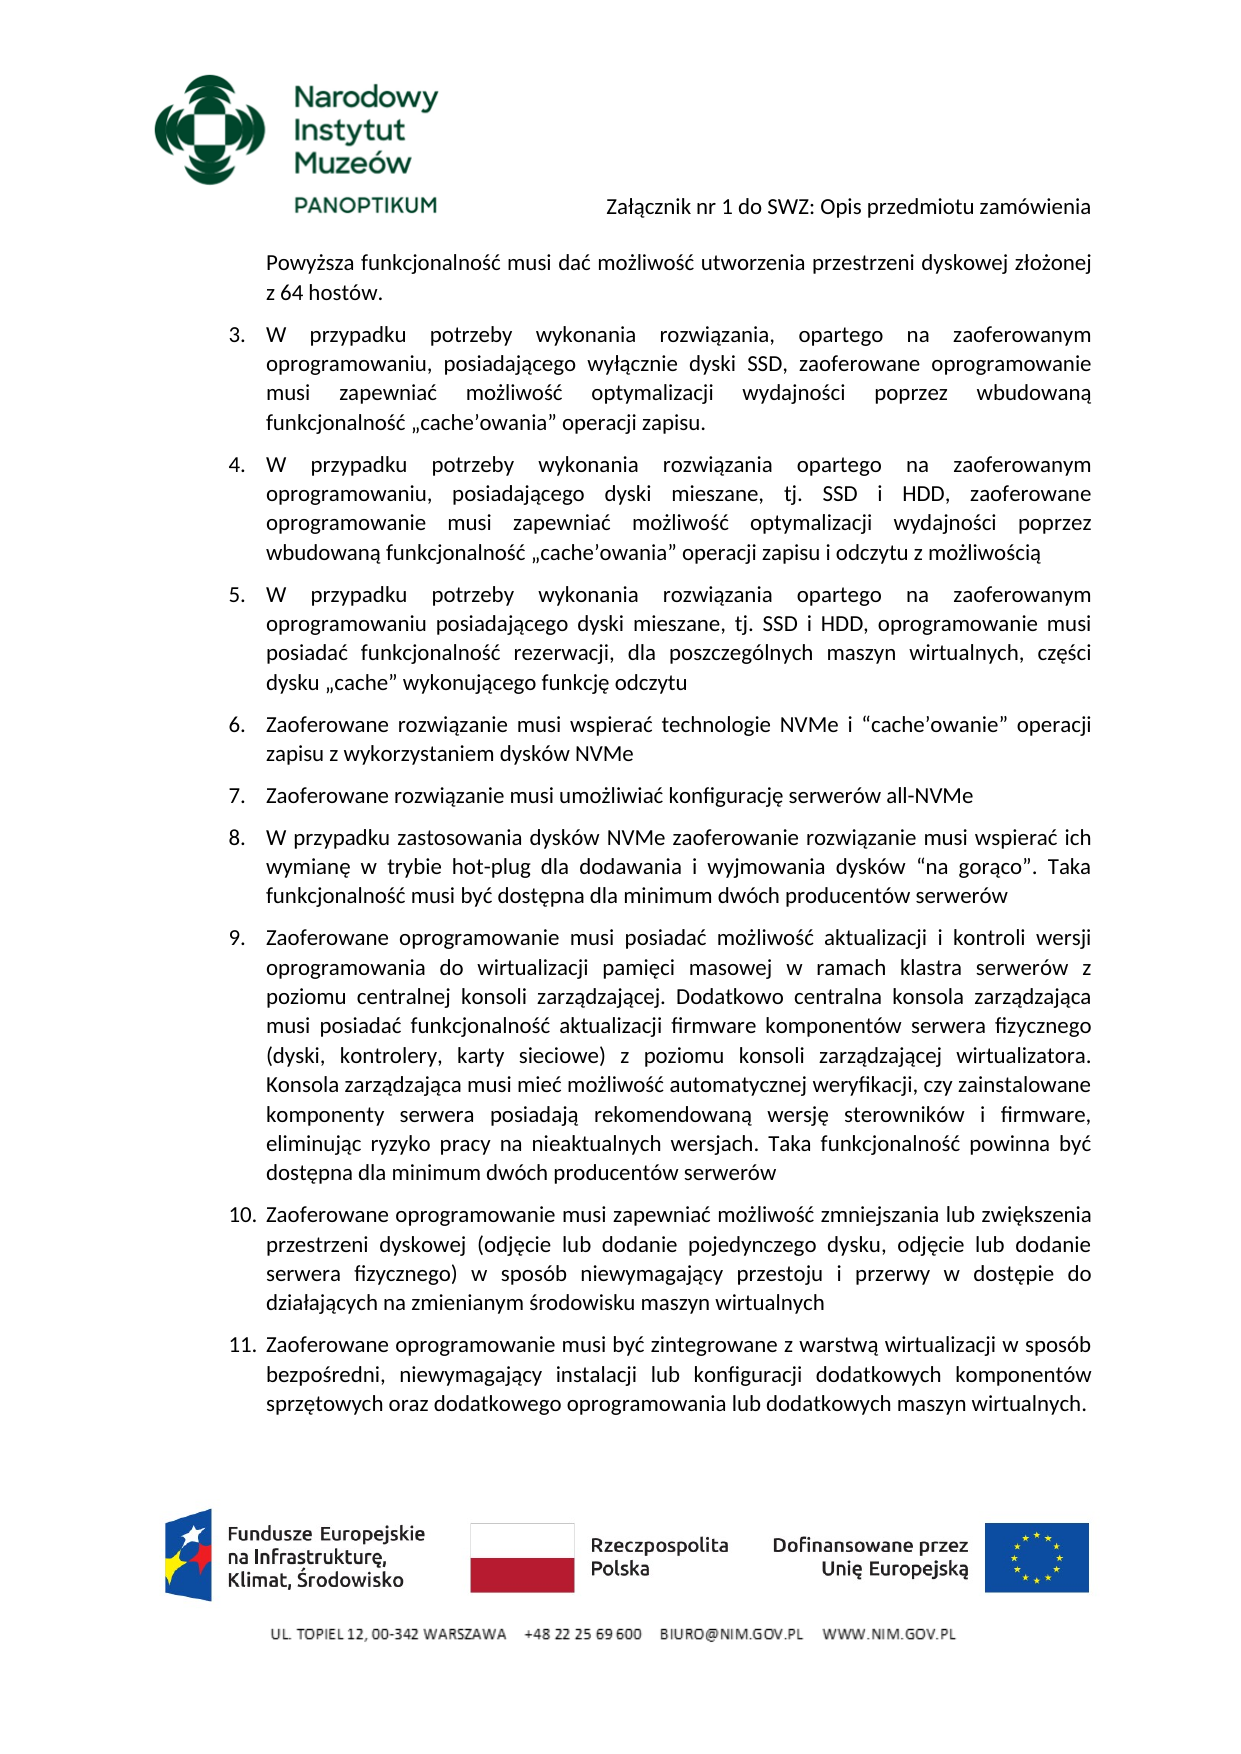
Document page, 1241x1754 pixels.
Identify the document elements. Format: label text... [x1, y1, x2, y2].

list W przypadku potrzeby wykonania rozwiązania opartego na zaoferowanym oprogramowaniu posiadającego dyski mieszane, tj. SSD i HDD, oprogramowanie musi posiadać funkcjonalność rezerwacji, dla poszczególnych maszyn wirtualnych, części dysku „cache” wykonującego funkcję odczytu [228, 580, 1093, 696]
list Zaoferowane rozwiązanie musi wspierać technologie NVMe i “cache’owanie” operacji zapisu z wykorzystaniem dysków NVMe [228, 710, 1093, 767]
list Zaoferowane oprogramowanie musi zapewniać możliwość zmniejszania lub zwiększenia przestrzeni dyskowej (odjęcie lub dodanie pojedynczego dysku, odjęcie lub dodanie serwera fizycznego) w sposób niewymagający przestoju i przerwy w dostępie do działających na zmienianym środowisku maszyn wirtualnych [228, 1200, 1093, 1317]
picture [151, 73, 442, 215]
list W przypadku potrzeby wykonania rozwiązania, opartego na zaoferowanym oprogramowaniu, posiadającego wyłącznie dyski SSD, zaoferowane oprogramowanie musi zapewniać możliwość optymalizacji wydajności poprzez wbudowaną funkcjonalność „cache’owania” operacji zapisu. [228, 320, 1093, 436]
list Zaoferowane rozwiązanie musi umożliwiać konfigurację serwerów all-NVMe [228, 781, 1093, 809]
list W przypadku zastosowania dysków NVMe zaoferowanie rozwiązanie musi wspierać ich wymianę w trybie hot-plug dla dodawania i wyjmowania dysków “na gorąco”. Taka funkcjonalność musi być dostępna dla minimum dwóch producentów serwerów [228, 823, 1093, 910]
list Zaoferowane oprogramowanie musi posiadać możliwość aktualizacji i kontroli wersji oprogramowania do wirtualizacji pamięci masowej w ramach klastra serwerów z poziomu centralnej konsoli zarządzającej. Dodatkowo centralna konsola zarządzająca musi posiadać funkcjonalność aktualizacji firmware komponentów serwera fizycznego (dyski, kontrolery, karty sieciowe) z poziomu konsoli zarządzającej wirtualizatora. Konsola zarządzająca musi mieć możliwość automatycznej weryfikacji, czy zainstalowane komponenty serwera posiadają rekomendowaną wersję sterowników i firmware, eliminując ryzyko pracy na nieaktualnych wersjach. Taka funkcjonalność powinna być dostępna dla minimum dwóch producentów serwerów [228, 923, 1093, 1187]
picture [14, 1487, 1213, 1659]
list W przypadku potrzeby wykonania rozwiązania opartego na zaoferowanym oprogramowaniu, posiadającego dyski mieszane, tj. SSD i HDD, zaoferowane oprogramowanie musi zapewniać możliwość optymalizacji wydajności poprzez wbudowaną funkcjonalność „cache’owania” operacji zapisu i odczytu z możliwością [228, 450, 1093, 566]
list Zaoferowane oprogramowanie musi być zintegrowane z warstwą wirtualizacji w sposób bezpośredni, niewymagający instalacji lub konfiguracji dodatkowych komponentów sprzętowych oraz dodatkowego oprogramowania lub dodatkowych maszyn wirtualnych. [228, 1330, 1093, 1417]
